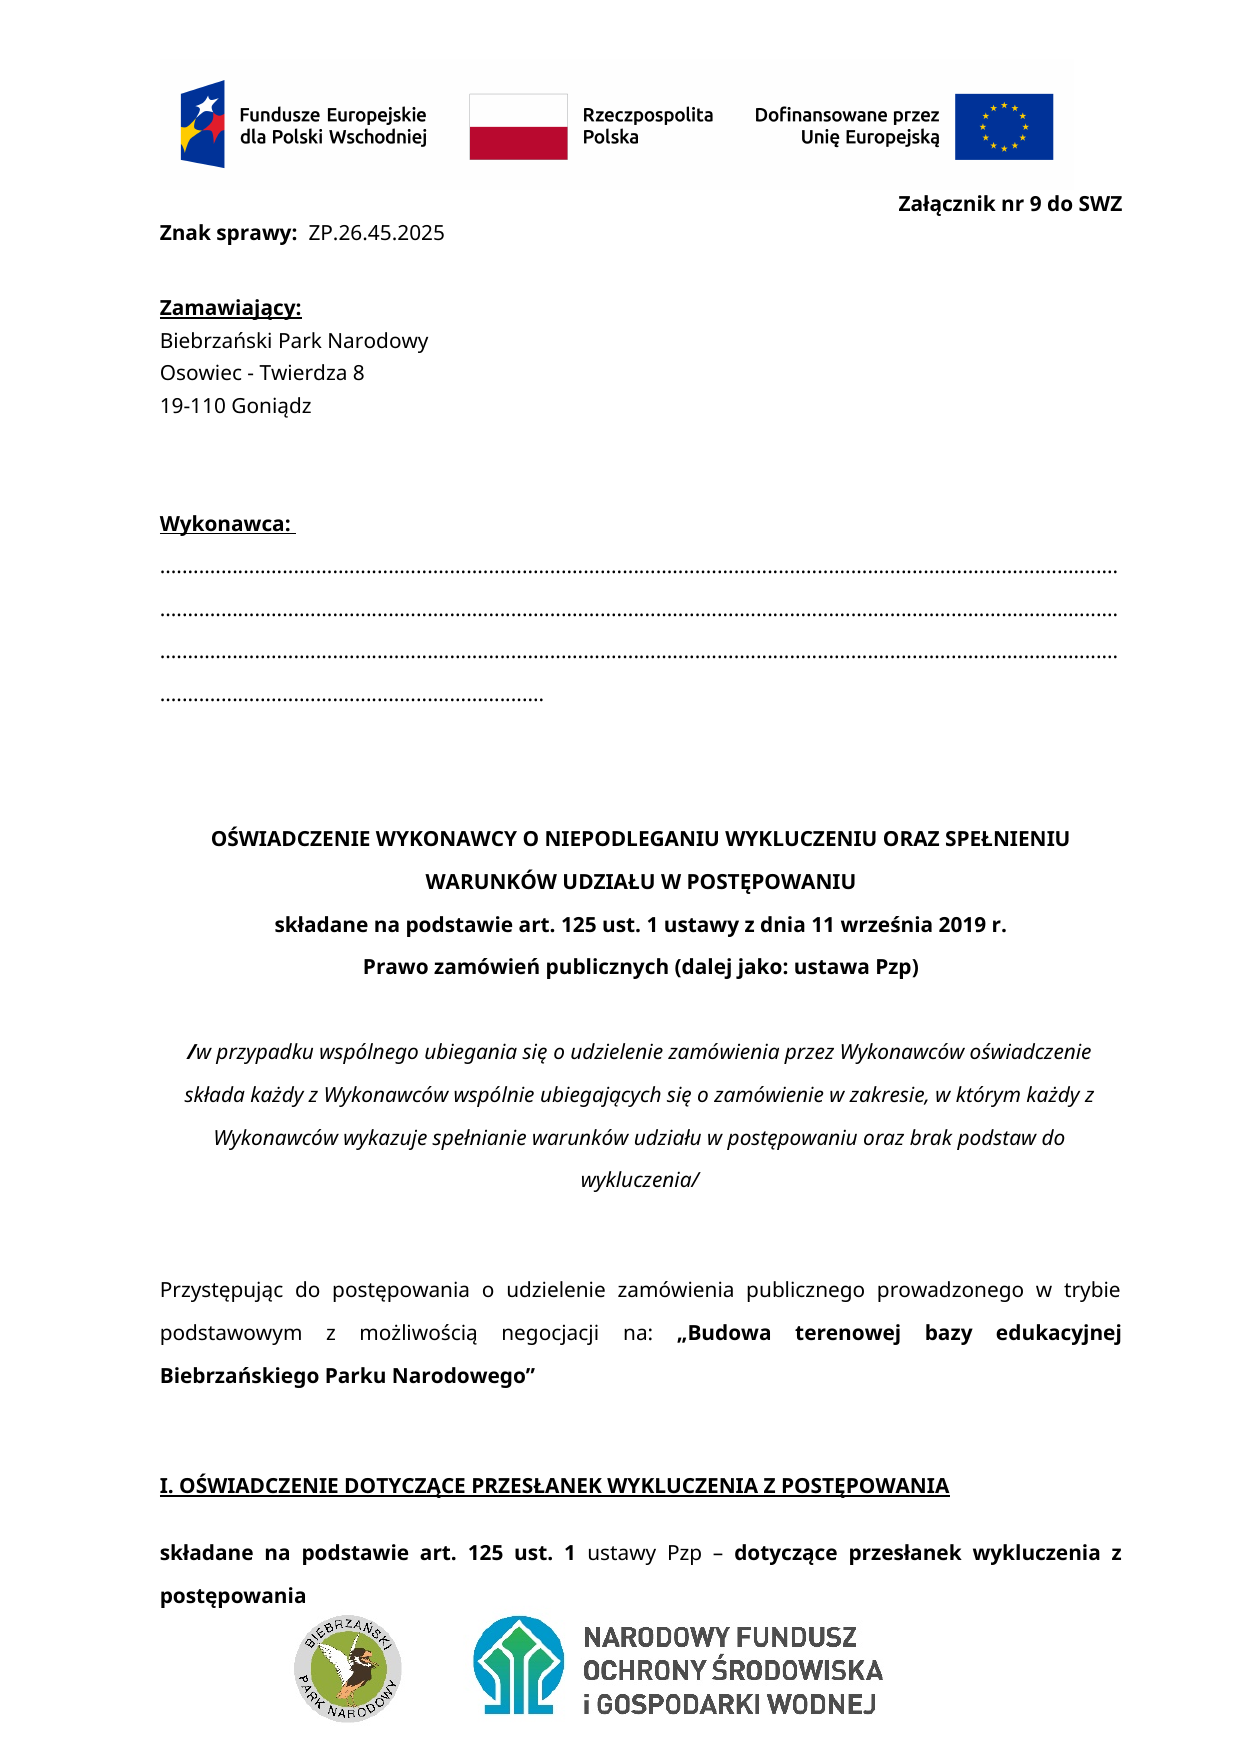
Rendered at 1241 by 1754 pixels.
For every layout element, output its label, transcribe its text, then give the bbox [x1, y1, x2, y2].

text składane na podstawie art. 125 ust. 1 ustawy z dnia 11 września 2019 r. [159, 910, 1122, 938]
text OŚWIADCZENIE WYKONAWCY O NIEPODLEGANIU WYKLUCZENIU ORAZ SPEŁNIENIU WARUNKÓW UDZIAŁU W POSTĘPOWANIU [159, 824, 1122, 896]
text Prawo zamówień publicznych (dalej jako: ustawa Pzp) [159, 952, 1122, 981]
text ......................................................................................................................................................................................................................................................................................................................................................................................................................................................................................................................................................................................................... [159, 551, 1122, 708]
picture [288, 1609, 951, 1754]
text I. OŚWIADCZENIE DOTYCZĄCE PRZESŁANEK WYKLUCZENIA Z POSTĘPOWANIA [159, 1471, 1122, 1499]
text Przystępując do postępowania o udzielenie zamówienia publicznego prowadzonego w trybie podstawowym z możliwością negocjacji na: „Budowa terenowej bazy edukacyjnej Biebrzańskiego Parku Narodowego” [159, 1276, 1122, 1389]
text 19-110 Goniądz [159, 391, 1122, 419]
text Zamawiający: [159, 293, 1122, 322]
text Osowiec - Twierdza 8 [159, 358, 1122, 387]
text /w przypadku wspólnego ubiegania się o udzielenie zamówienia przez Wykonawców oświadczenie składa każdy z Wykonawców wspólnie ubiegających się o zamówienie w zakresie, w którym każdy z Wykonawców wykazuje spełnianie warunków udziału w postępowaniu oraz brak podstaw do wykluczenia/ [159, 1037, 1122, 1194]
text Wykonawca: [159, 509, 1122, 537]
text Załącznik nr 9 do SWZ [159, 189, 1122, 218]
text Biebrzański Park Narodowy [159, 326, 1122, 354]
text Znak sprawy: ZP.26.45.2025 [159, 218, 1122, 246]
picture [159, 59, 1075, 190]
text składane na podstawie art. 125 ust. 1 ustawy Pzp – dotyczące przesłanek wykluczenia z postępowania [159, 1538, 1122, 1609]
